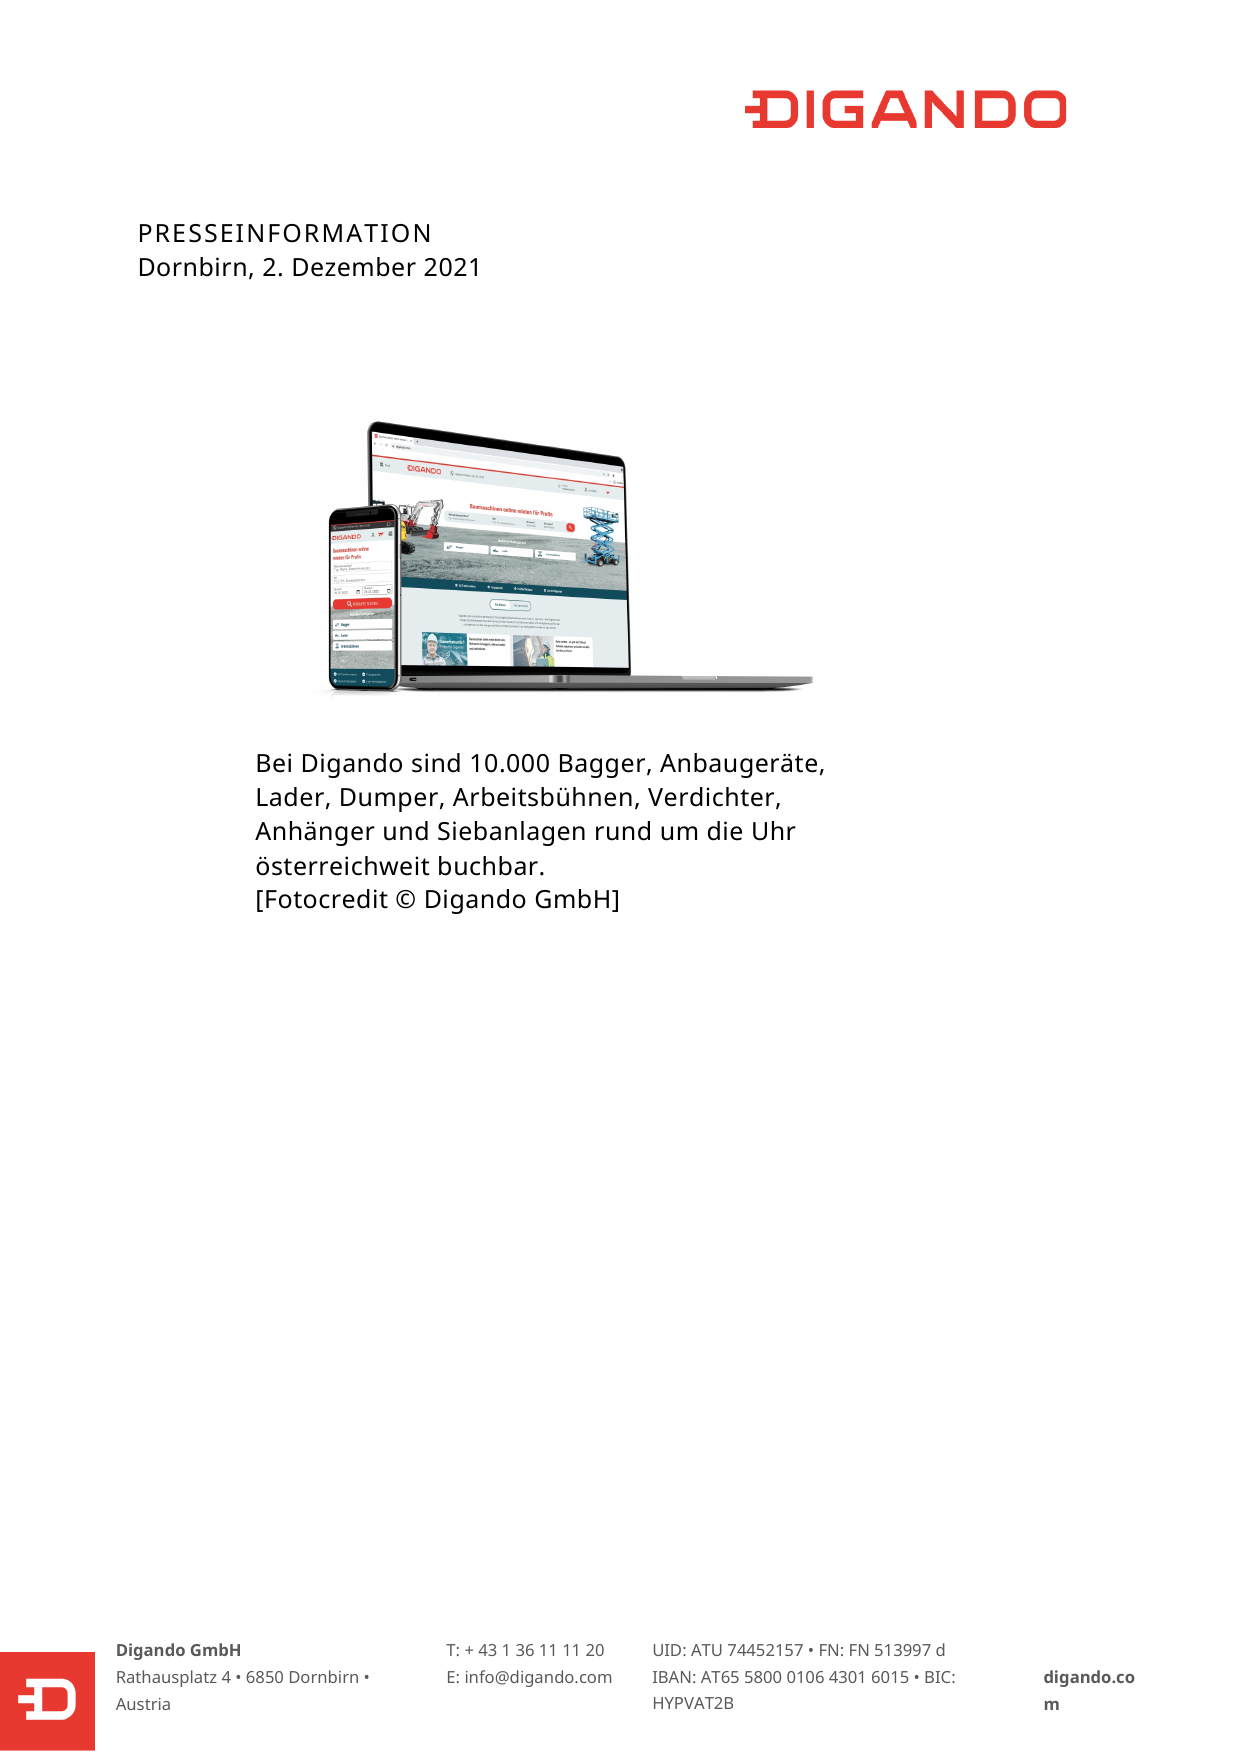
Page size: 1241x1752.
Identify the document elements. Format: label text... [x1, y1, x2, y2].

picture [745, 87, 1067, 131]
picture [255, 352, 846, 746]
text Dornbirn, 2. Dezember 2021 [137, 250, 1092, 284]
text PRESSEINFORMATION [137, 216, 1092, 250]
text Bei Digando sind 10.000 Bagger, Anbaugeräte, Lader, Dumper, Arbeitsbühnen, Verdichter, Anhänger und Siebanlagen rund um die Uhr österreichweit buchbar. [255, 746, 856, 882]
text [Fotocredit © Digando GmbH] [255, 882, 856, 916]
picture [0, 1652, 95, 1751]
